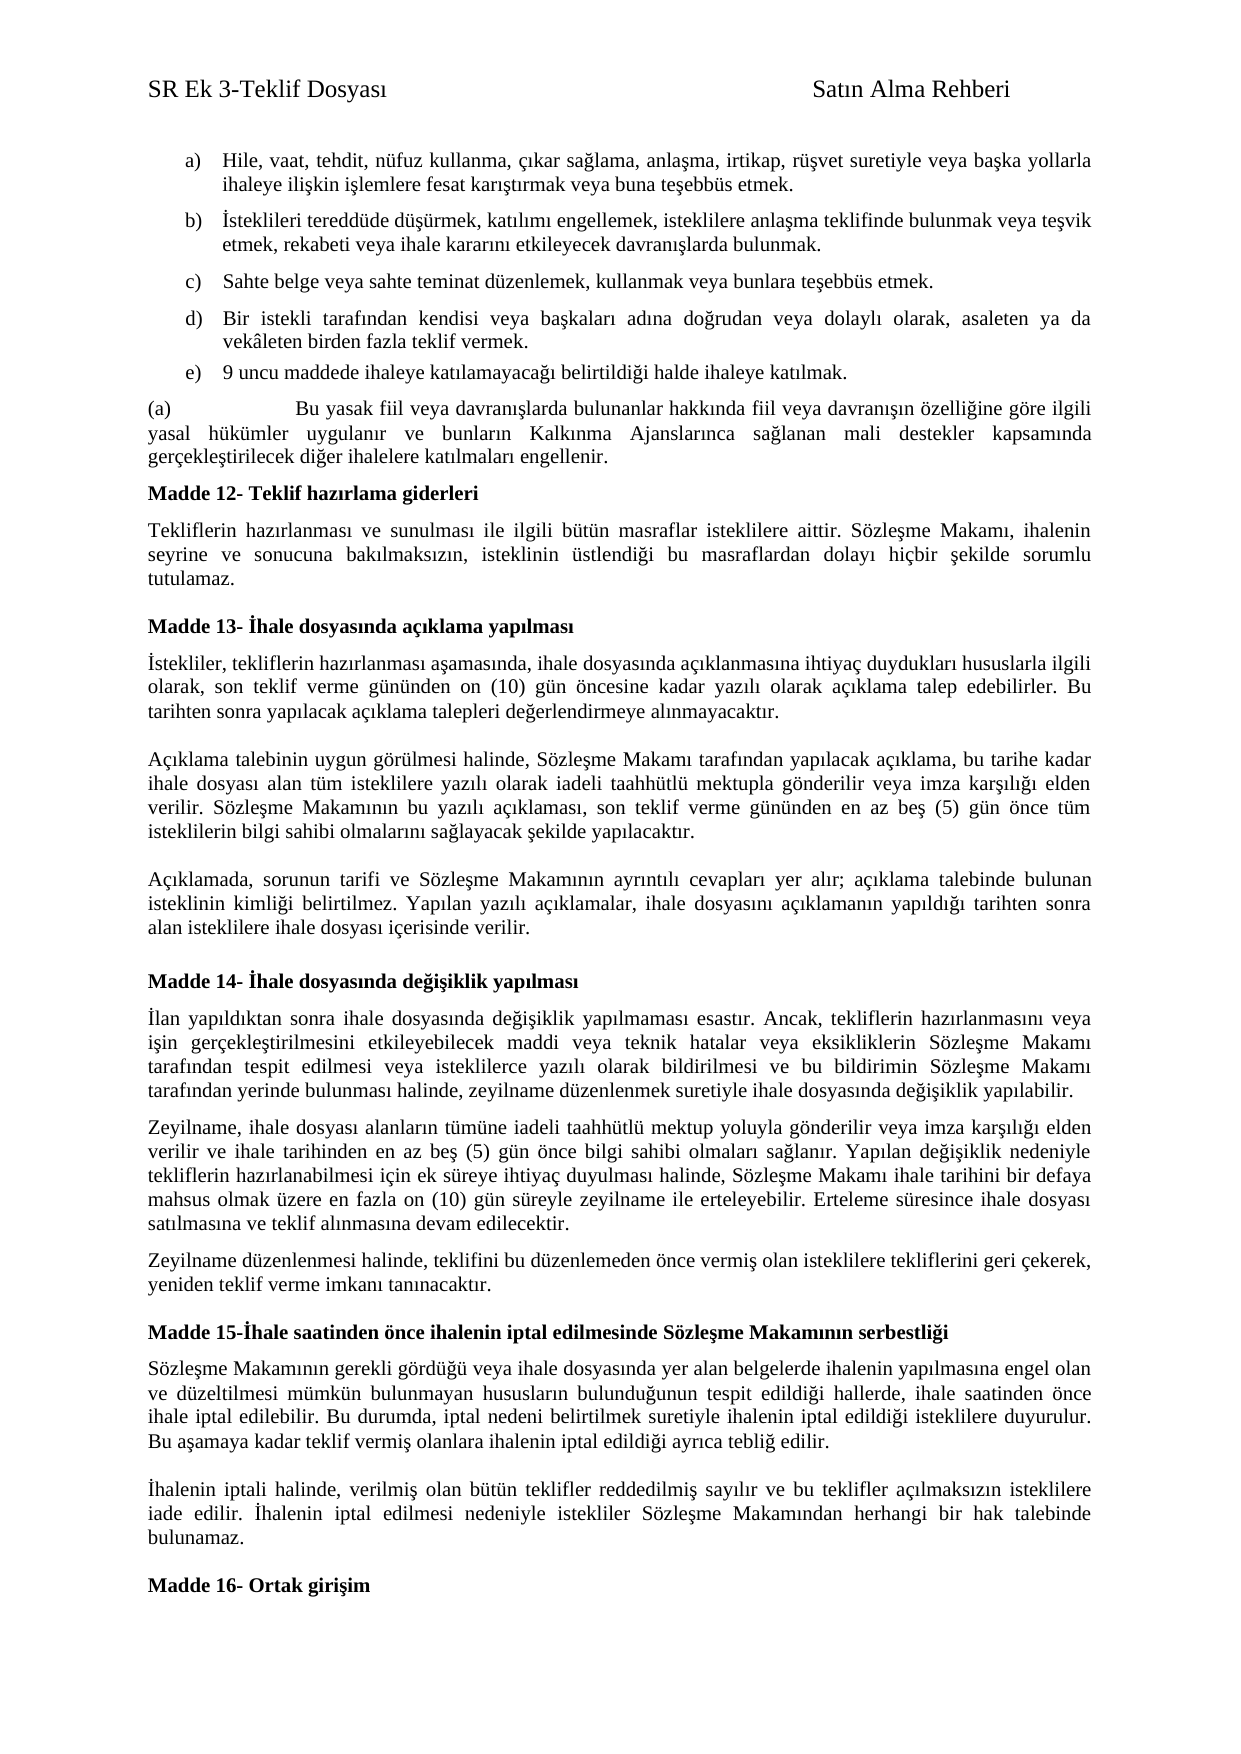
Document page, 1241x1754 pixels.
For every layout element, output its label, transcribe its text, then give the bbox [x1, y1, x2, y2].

text İstekliler, tekliflerin hazırlanması aşamasında, ihale dosyasında açıklanmasına ihtiyaç duydukları hususlarla ilgili olarak, son teklif verme gününden on (10) gün öncesine kadar yazılı olarak açıklama talep edebilirler. Bu tarihten sonra yapılacak açıklama talepleri değerlendirmeye alınmayacaktır. [148, 650, 1093, 723]
text Zeyilname düzenlenmesi halinde, teklifini bu düzenlemeden önce vermiş olan isteklilere tekliflerini geri çekerek, yeniden teklif verme imkanı tanınacaktır. [148, 1248, 1093, 1296]
text Tekliflerin hazırlanması ve sunulması ile ilgili bütün masraflar isteklilere aittir. Sözleşme Makamı, ihalenin seyrine ve sonucuna bakılmaksızın, isteklinin üstlendiği bu masraflardan dolayı hiçbir şekilde sorumlu tutulamaz. [148, 518, 1093, 590]
list Bir istekli tarafından kendisi veya başkaları adına doğrudan veya dolaylı olarak, asaleten ya da vekâleten birden fazla teklif vermek. [185, 305, 1093, 353]
text İlan yapıldıktan sonra ihale dosyasında değişiklik yapılmaması esastır. Ancak, tekliflerin hazırlanmasını veya işin gerçekleştirilmesini etkileyebilecek maddi veya teknik hatalar veya eksikliklerin Sözleşme Makamı tarafından tespit edilmesi veya isteklilerce yazılı olarak bildirilmesi ve bu bildirimin Sözleşme Makamı tarafından yerinde bulunması halinde, zeyilname düzenlenmek suretiyle ihale dosyasında değişiklik yapılabilir. [148, 1006, 1093, 1102]
text Madde 15-İhale saatinden önce ihalenin iptal edilmesinde Sözleşme Makamının serbestliği [148, 1320, 1093, 1344]
list 9 uncu maddede ihaleye katılamayacağı belirtildiği halde ihaleye katılmak. [185, 360, 1093, 384]
list İsteklileri tereddüde düşürmek, katılımı engellemek, isteklilere anlaşma teklifinde bulunmak veya teşvik etmek, rekabeti veya ihale kararını etkileyecek davranışlarda bulunmak. [185, 208, 1093, 256]
text Zeyilname, ihale dosyası alanların tümüne iadeli taahhütlü mektup yoluyla gönderilir veya imza karşılığı elden verilir ve ihale tarihinden en az beş (5) gün önce bilgi sahibi olmaları sağlanır. Yapılan değişiklik nedeniyle tekliflerin hazırlanabilmesi için ek süreye ihtiyaç duyulması halinde, Sözleşme Makamı ihale tarihini bir defaya mahsus olmak üzere en fazla on (10) gün süreyle zeyilname ile erteleyebilir. Erteleme süresince ihale dosyası satılmasına ve teklif alınmasına devam edilecektir. [148, 1115, 1093, 1235]
text Madde 13- İhale dosyasında açıklama yapılması [148, 614, 1093, 638]
text Madde 16- Ortak girişim [148, 1573, 1093, 1597]
text İhalenin iptali halinde, verilmiş olan bütün teklifler reddedilmiş sayılır ve bu teklifler açılmaksızın isteklilere iade edilir. İhalenin iptal edilmesi nedeniyle istekliler Sözleşme Makamından herhangi bir hak talebinde bulunamaz. [148, 1477, 1093, 1549]
text Bu yasak fiil veya davranışlarda bulunanlar hakkında fiil veya davranışın özelliğine göre ilgili yasal hükümler uygulanır ve bunların Kalkınma Ajanslarınca sağlanan mali destekler kapsamında gerçekleştirilecek diğer ihalelere katılmaları engellenir. [148, 396, 1093, 468]
list Sahte belge veya sahte teminat düzenlemek, kullanmak veya bunlara teşebbüs etmek. [185, 269, 1093, 293]
text Madde 12- Teklif hazırlama giderleri [148, 481, 1093, 505]
text Madde 14- İhale dosyasında değişiklik yapılması [148, 969, 1093, 993]
text Sözleşme Makamının gerekli gördüğü veya ihale dosyasında yer alan belgelerde ihalenin yapılmasına engel olan ve düzeltilmesi mümkün bulunmayan hususların bulunduğunun tespit edildiği hallerde, ihale saatinden önce ihale iptal edilebilir. Bu durumda, iptal nedeni belirtilmek suretiyle ihalenin iptal edildiği isteklilere duyurulur. Bu aşamaya kadar teklif vermiş olanlara ihalenin iptal edildiği ayrıca tebliğ edilir. [148, 1356, 1093, 1453]
text Açıklamada, sorunun tarifi ve Sözleşme Makamının ayrıntılı cevapları yer alır; açıklama talebinde bulunan isteklinin kimliği belirtilmez. Yapılan yazılı açıklamalar, ihale dosyasını açıklamanın yapıldığı tarihten sonra alan isteklilere ihale dosyası içerisinde verilir. [148, 867, 1093, 939]
list Hile, vaat, tehdit, nüfuz kullanma, çıkar sağlama, anlaşma, irtikap, rüşvet suretiyle veya başka yollarla ihaleye ilişkin işlemlere fesat karıştırmak veya buna teşebbüs etmek. [185, 148, 1093, 196]
text Açıklama talebinin uygun görülmesi halinde, Sözleşme Makamı tarafından yapılacak açıklama, bu tarihe kadar ihale dosyası alan tüm isteklilere yazılı olarak iadeli taahhütlü mektupla gönderilir veya imza karşılığı elden verilir. Sözleşme Makamının bu yazılı açıklaması, son teklif verme gününden en az beş (5) gün önce tüm isteklilerin bilgi sahibi olmalarını sağlayacak şekilde yapılacaktır. [148, 747, 1093, 843]
